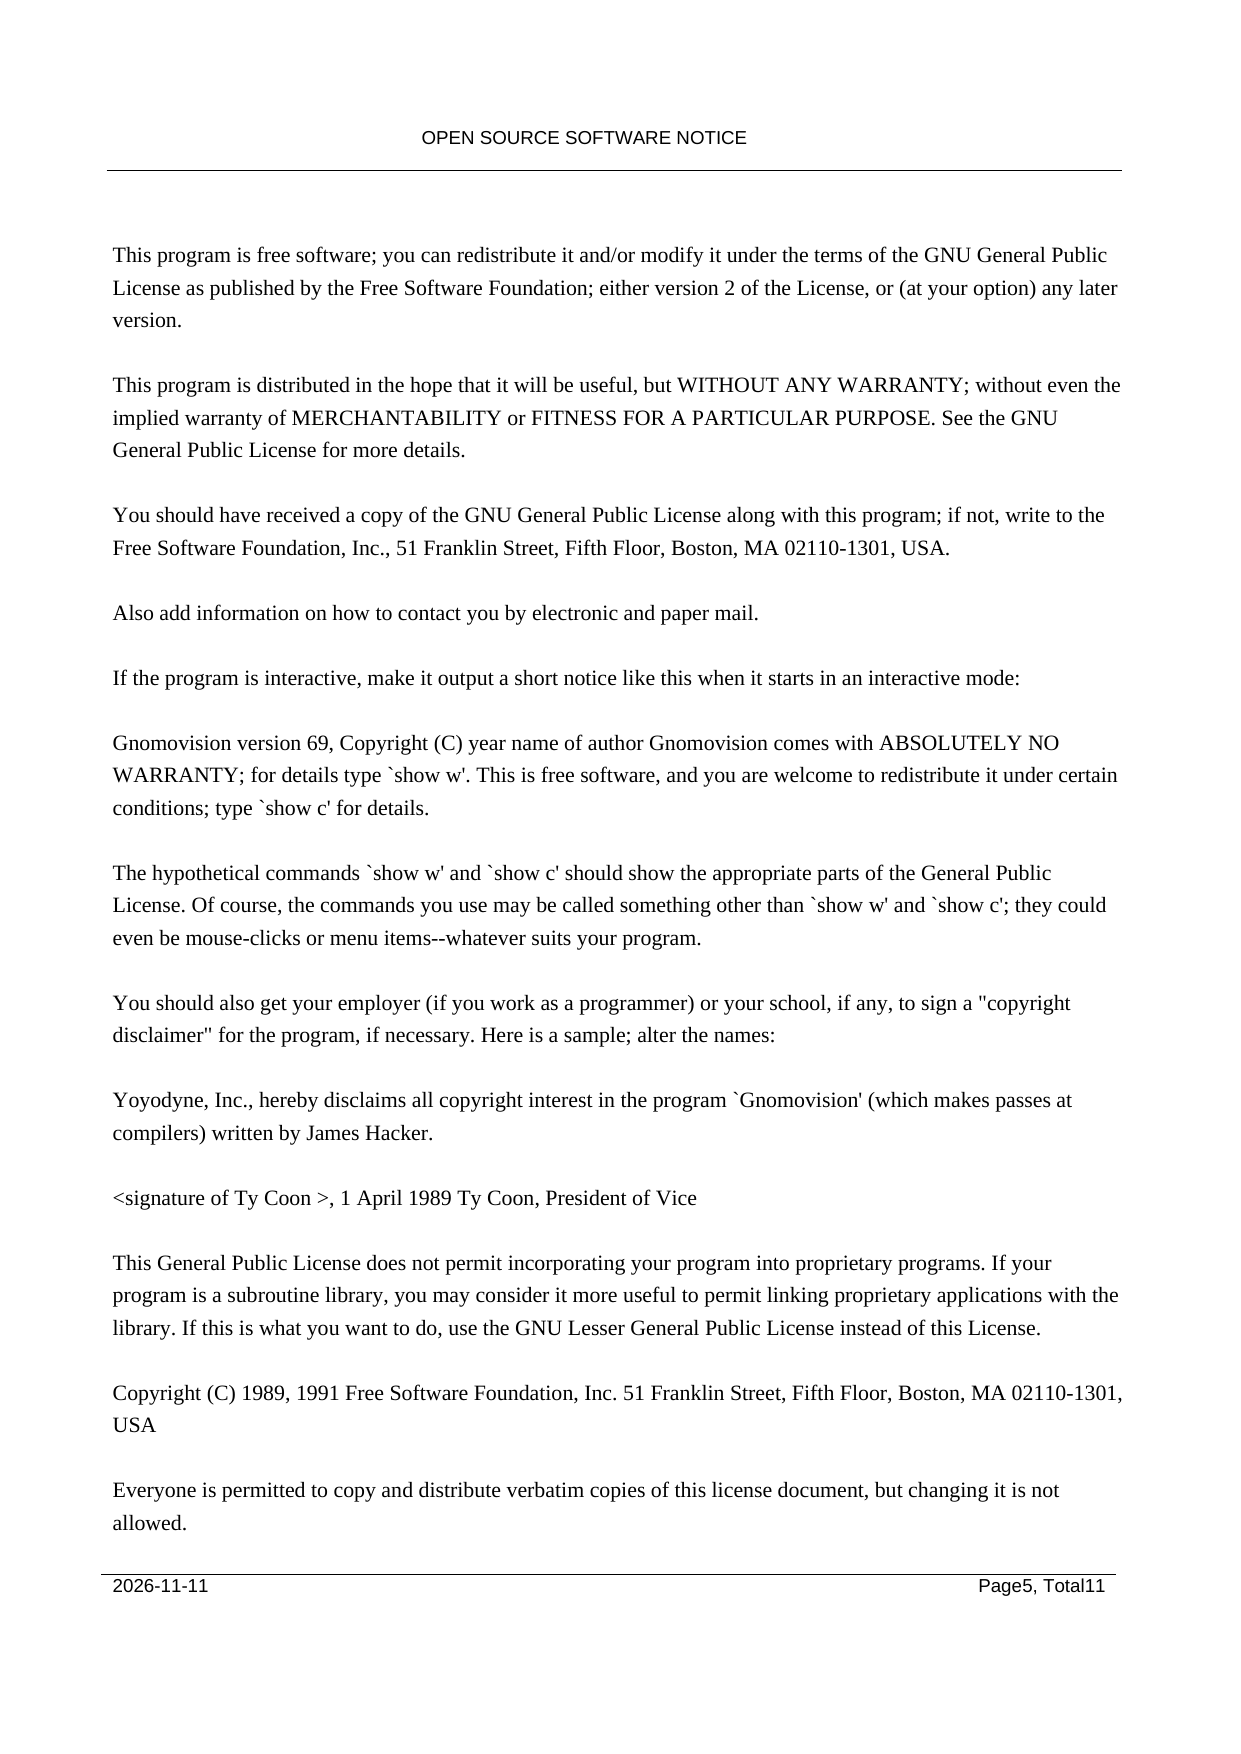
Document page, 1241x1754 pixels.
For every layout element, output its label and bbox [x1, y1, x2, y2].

text [112, 206, 1128, 1539]
